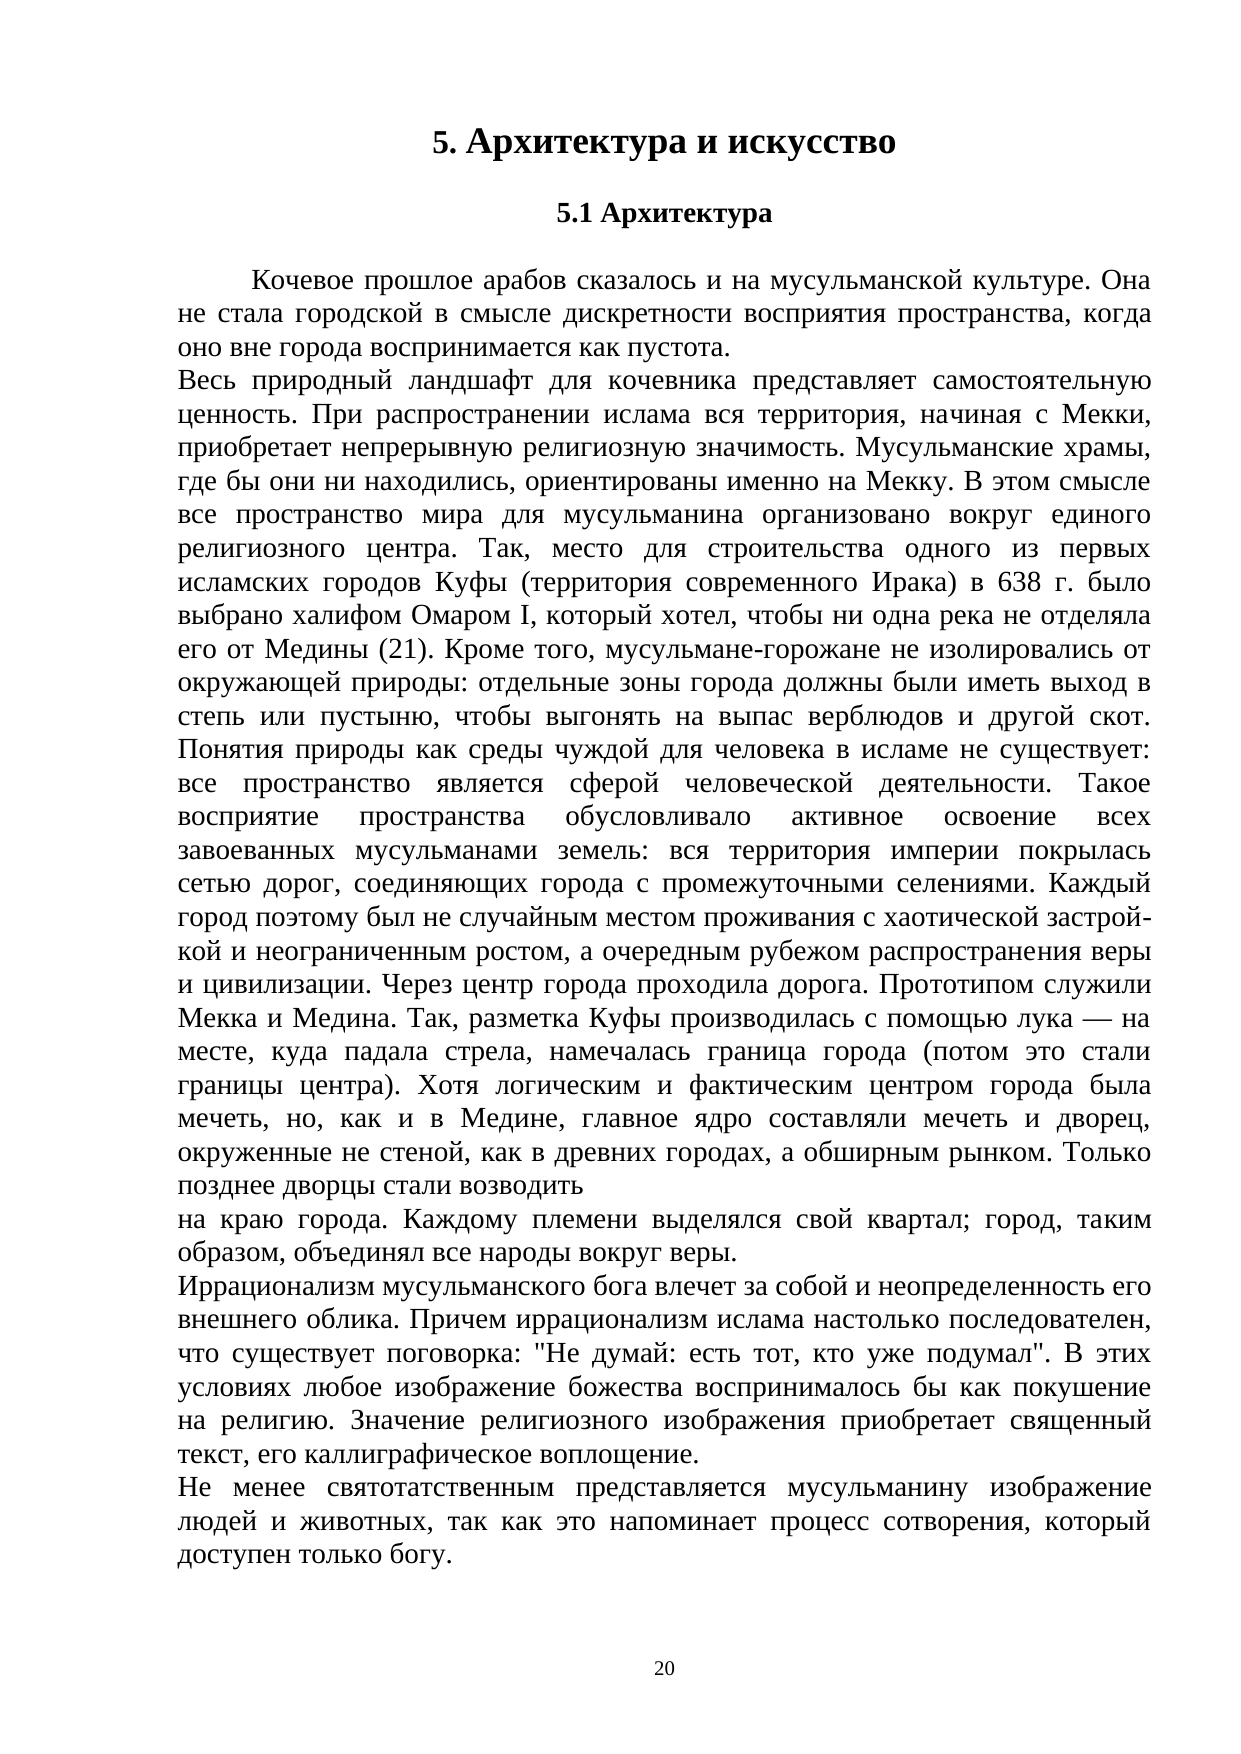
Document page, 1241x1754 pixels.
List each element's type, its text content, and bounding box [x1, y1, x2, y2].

text Не менее святотатственным представляется мусульманину изображение людей и животных, так как это напоминает процесс сотворения, который доступен только богу. [177, 1469, 1152, 1570]
text 5. Архитектура и искусство [177, 118, 1152, 161]
text Иррационализм мусульманского бога влечет за собой и неопределенность его внешнего облика. Причем иррационализм ислама настолько последователен, что существует поговорка: "Не думай: есть тот, кто уже подумал". В этих условиях любое изображение божества воспринималось бы как покушение на религию. Значение религиозного изображения приобретает священный текст, его каллиграфическое воплощение. [177, 1268, 1152, 1469]
text 5.1 Архитектура [177, 195, 1152, 228]
text Весь природный ландшафт для кочевника представляет самостоятельную ценность. При распространении ислама вся территория, начиная с Мекки, приобретает непрерывную религиозную значимость. Мусульманские храмы, где бы они ни находились, ориентированы именно на Мекку. В этом смысле все пространство мира для мусульманина организовано вокруг единого религиозного центра. Так, место для строительства одного из первых исламских городов Куфы (территория современного Ирака) в 638 г. было выбрано халифом Омаром I, который хотел, чтобы ни одна река не отделяла его от Медины (21). Кроме того, мусульмане-горожане не изолировались от окружающей природы: отдельные зоны города должны были иметь выход в степь или пустыню, чтобы выгонять на выпас верблюдов и другой скот. Понятия природы как среды чуждой для человека в исламе не существует: все пространство является сферой человеческой деятельности. Такое восприятие пространства обусловливало активное освоение всех завоеванных мусульманами земель: вся территория империи покрылась сетью дорог, соединяющих города с промежуточными селениями. Каждый город поэтому был не случайным местом проживания с хаотической застройкой и неограниченным ростом, а очередным рубежом распространения веры и цивилизации. Через центр города проходила дорога. Прототипом служили Мекка и Медина. Так, разметка Куфы производилась с помощью лука — на месте, куда падала стрела, намечалась граница города (потом это стали границы центра). Хотя логическим и фактическим центром города была мечеть, но, как и в Медине, главное ядро составляли мечеть и дворец, окруженные не стеной, как в древних городах, а обширным рынком. Только позднее дворцы стали возводить [177, 362, 1152, 1201]
text Кочевое прошлое арабов сказалось и на мусульманской культуре. Она не стала городской в смысле дискретности восприятия пространства, когда оно вне города воспринимается как пустота. [177, 262, 1152, 362]
text на краю города. Каждому племени выделялся свой квартал; город, таким образом, объединял все народы вокруг веры. [177, 1201, 1152, 1268]
